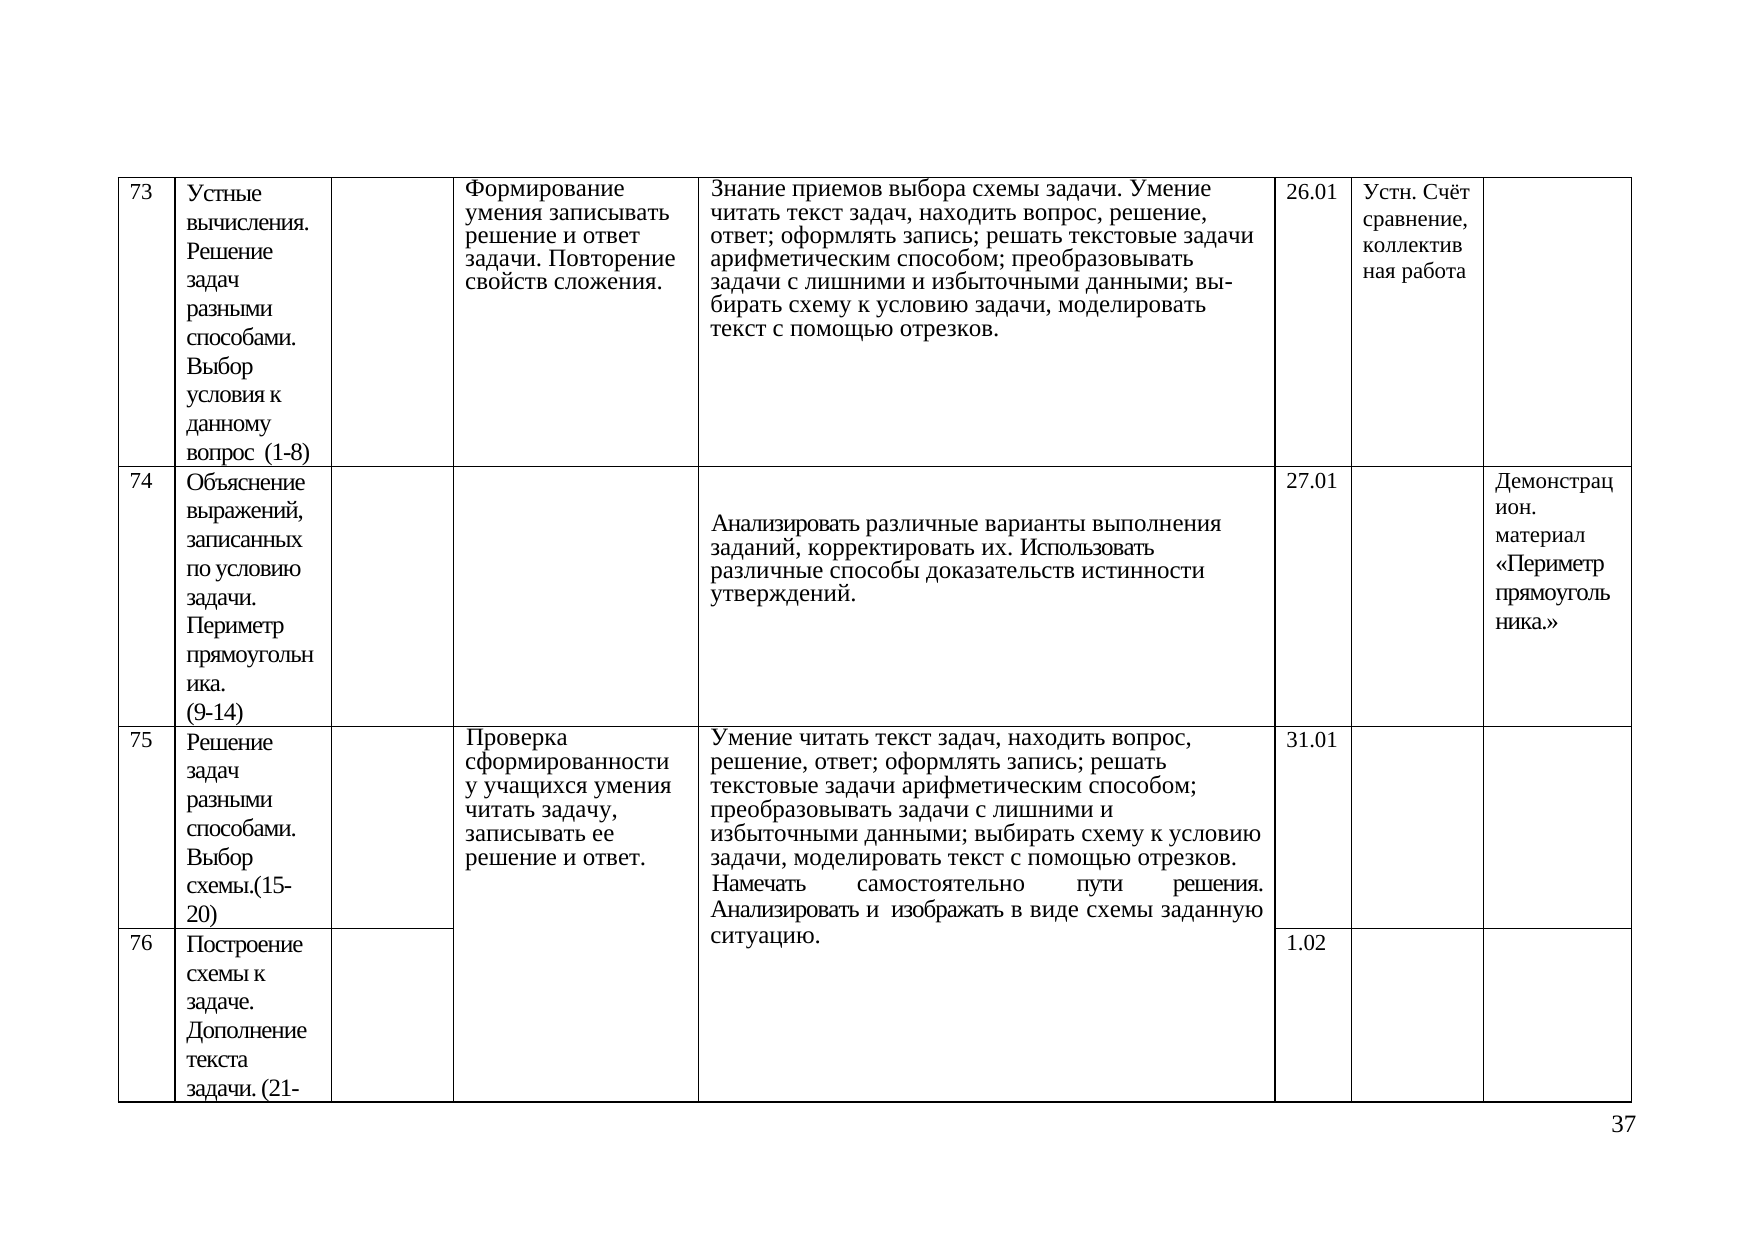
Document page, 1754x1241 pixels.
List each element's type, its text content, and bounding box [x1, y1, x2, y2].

table_cell [1484, 929, 1631, 1101]
table_cell Анализировать различные варианты выполнения заданий, корректировать их. Использовать различные способы доказательств истинности утверждений. [699, 467, 1274, 726]
table_cell [454, 467, 698, 726]
table_cell [1352, 929, 1483, 1101]
table_cell Формирование умения записывать решение и ответ задачи. Повторение свойств сложения. [454, 178, 698, 466]
table_cell 1.02 [1276, 929, 1351, 1101]
table_cell 74 [119, 467, 174, 726]
table_cell Проверка сформированности у учащихся умения читать задачу, записывать ее решение и ответ. [454, 727, 698, 1101]
table_cell Знание приемов выбора схемы задачи. Умение читать текст задач, находить вопрос, решение, ответ; оформлять запись; решать текстовые задачи арифметическим способом; преобразовывать задачи с лишними и избыточными данными; выбирать схему к условию задачи, моделировать текст с помощью отрезков. [699, 178, 1274, 466]
table_cell [332, 467, 453, 726]
table_cell Демонстрацион. материал «Периметр прямоугольника.» [1484, 467, 1631, 726]
table_cell [332, 178, 453, 466]
table_cell Объяснение выражений, записанных по условию задачи. Периметр прямоугольника. (9-14) [176, 467, 331, 726]
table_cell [176, 929, 331, 1101]
table_cell 31.01 [1276, 727, 1351, 928]
table_cell [332, 727, 453, 928]
table_cell Устные вычисления. Решение задач разными способами. Выбор условия к данному вопрос (1-8) [176, 178, 331, 466]
table_cell 75 [119, 727, 174, 928]
table_cell [1484, 727, 1631, 928]
table_cell [1484, 178, 1631, 466]
table_cell [1352, 727, 1483, 928]
table_cell 76 [119, 929, 174, 1101]
table_cell 26.01 [1276, 178, 1351, 466]
table_cell Устн. Счёт сравнение, коллективная работа [1352, 178, 1483, 466]
table_cell Решение задач разными способами. Выбор схемы.(15-20) [176, 727, 331, 928]
table_cell Умение читать текст задач, находить вопрос, решение, ответ; оформлять запись; решать текстовые задачи арифметическим способом; преобразовывать задачи с лишними и избыточными данными; выбирать схему к условию задачи, моделировать текст с помощью отрезков. Намечать самостоятельно пути решения. Анализировать и изображать в виде схемы заданную ситуацию. [699, 727, 1274, 1101]
table_cell 73 [119, 178, 174, 466]
table_cell [332, 929, 453, 1101]
table_cell 27.01 [1276, 467, 1351, 726]
table_cell [1352, 467, 1483, 726]
